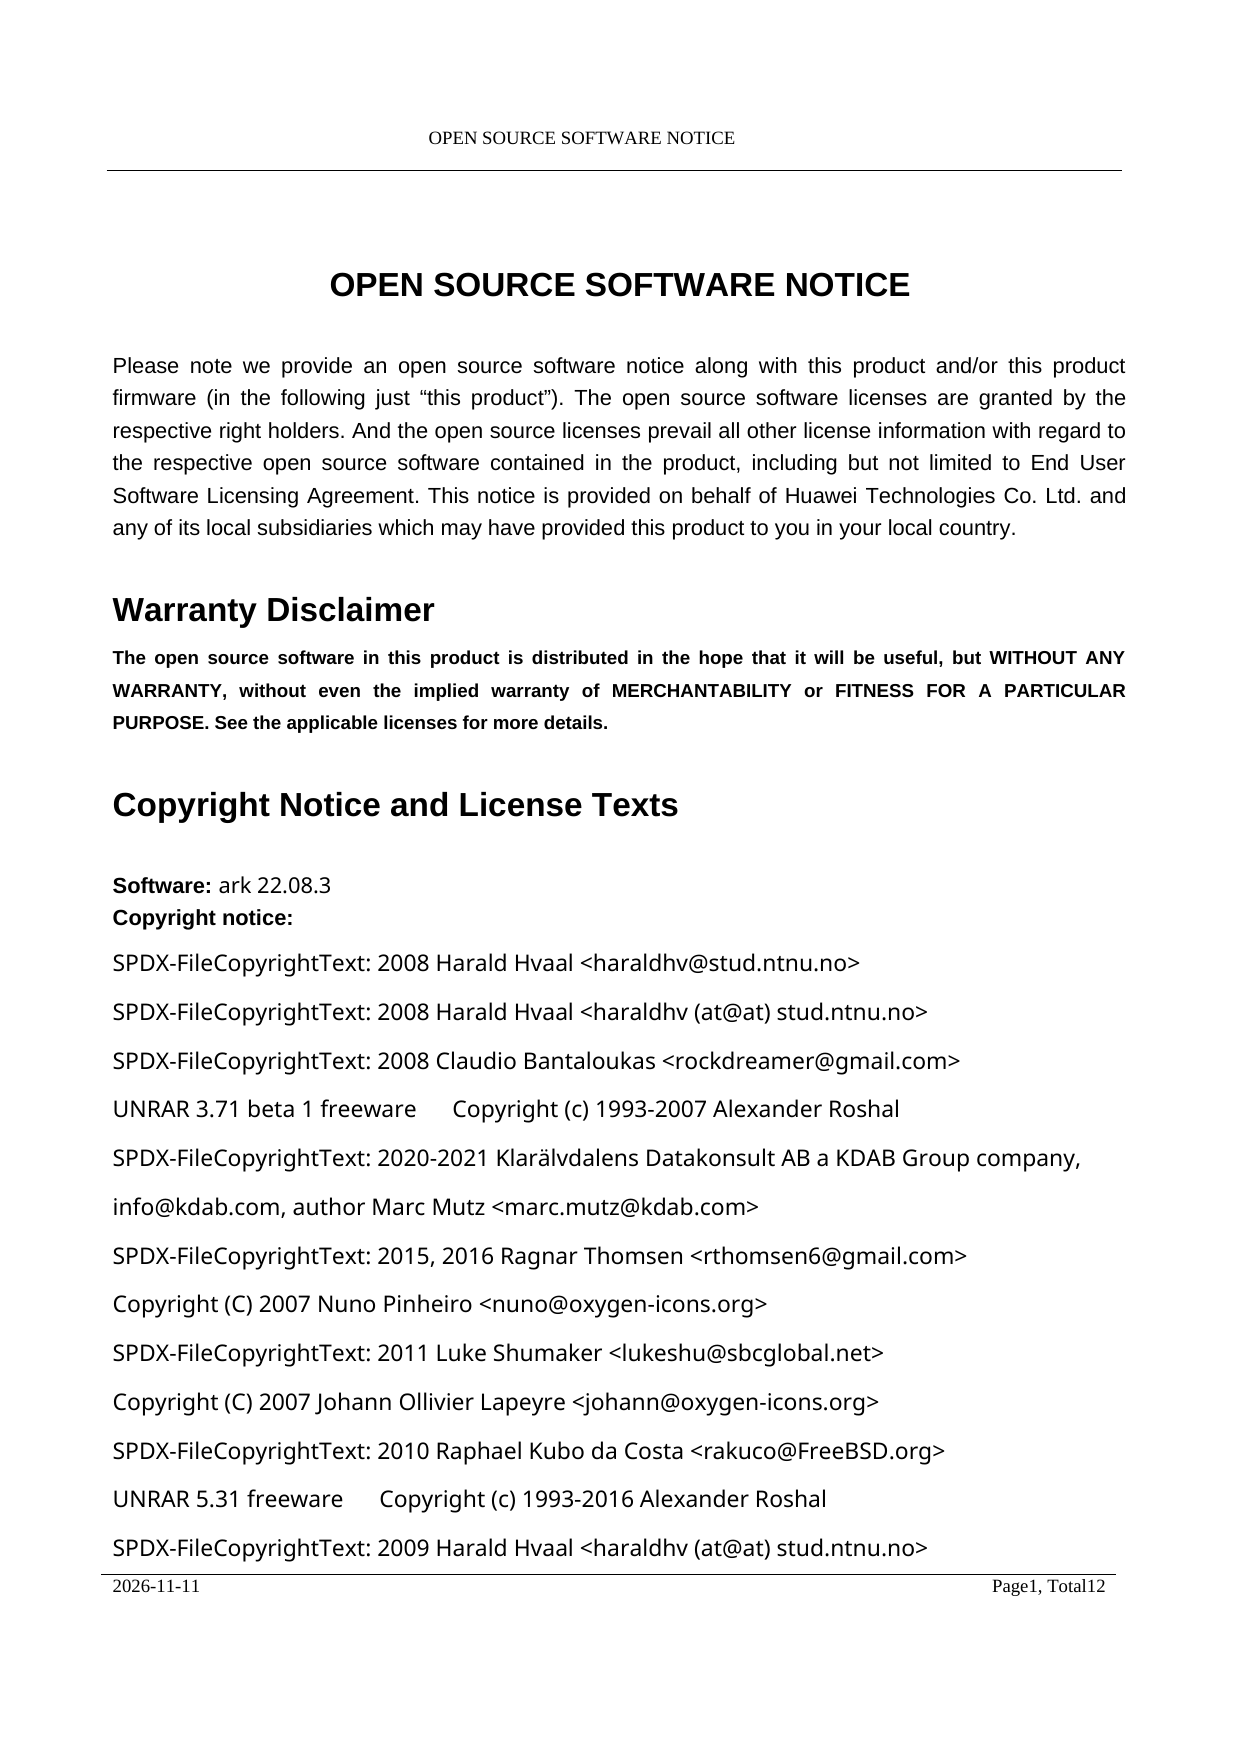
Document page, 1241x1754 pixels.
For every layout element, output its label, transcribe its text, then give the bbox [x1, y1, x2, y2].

text Warranty Disclaimer [112, 576, 1128, 641]
text OPEN SOURCE SOFTWARE NOTICE [112, 251, 1128, 316]
text The open source software in this product is distributed in the hope that it will be useful, but WITHOUT ANY WARRANTY, without even the implied warranty of MERCHANTABILITY or FITNESS FOR A PARTICULAR PURPOSE. See the applicable licenses for more details. [112, 641, 1128, 739]
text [112, 947, 1128, 1564]
text Please note we provide an open source software notice along with this product and/or this product firmware (in the following just “this product”). The open source software licenses are granted by the respective right holders. And the open source licenses prevail all other license information with regard to the respective open source software contained in the product, including but not limited to End User Software Licensing Agreement. This notice is provided on behalf of Huawei Technologies Co. Ltd. and any of its local subsidiaries which may have provided this product to you in your local country. [112, 349, 1128, 544]
text Copyright notice: [112, 901, 1128, 934]
text Copyright Notice and License Texts [112, 771, 1128, 836]
text Software: ark 22.08.3 [112, 869, 1128, 901]
